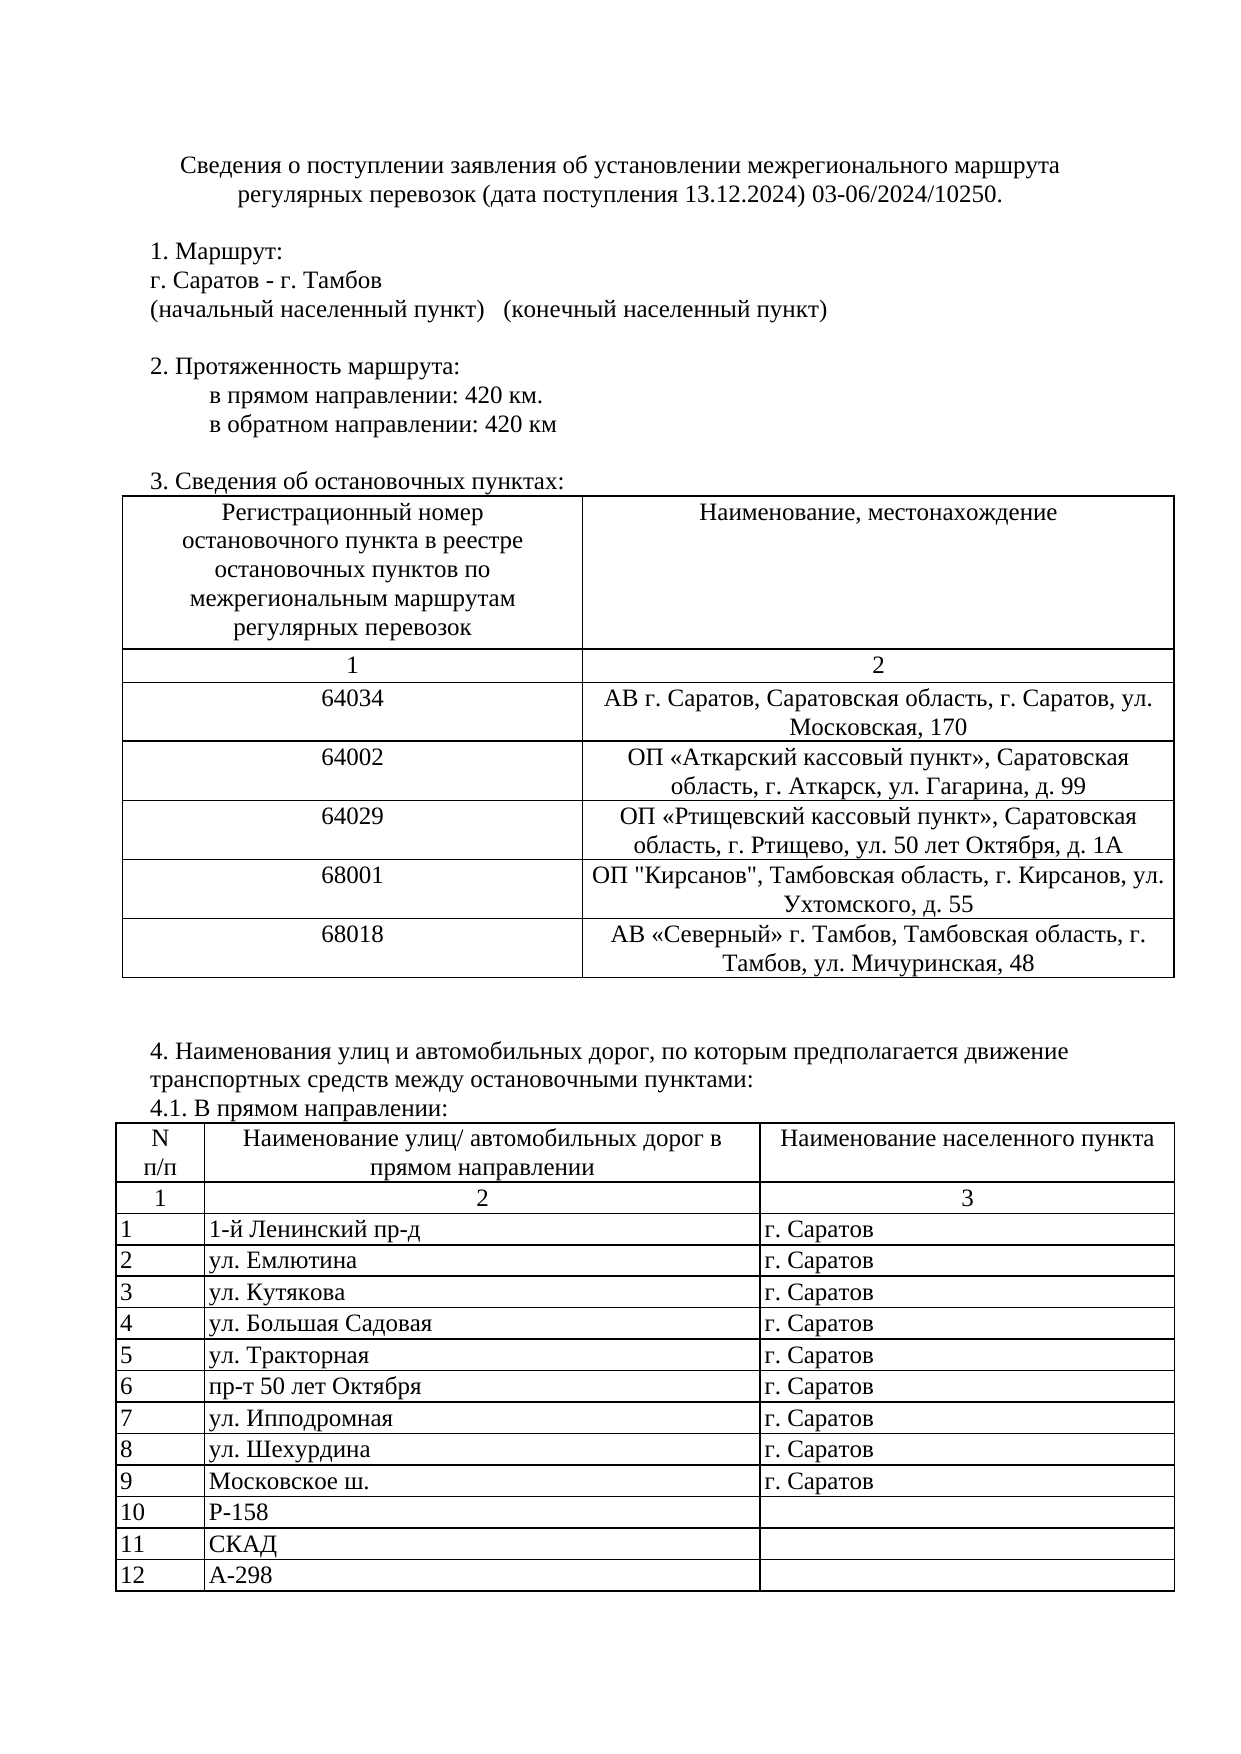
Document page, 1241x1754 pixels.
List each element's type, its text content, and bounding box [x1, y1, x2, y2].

text 4.1. В прямом направлении: [150, 1093, 1090, 1122]
table_cell АВ г. Саратов, Саратовская область, г. Саратов, ул. Московская, 170 [583, 683, 1173, 740]
table_cell ОП «Аткарский кассовый пункт», Саратовская область, г. Аткарск, ул. Гагарина, д. 99 [583, 742, 1173, 799]
table_cell ул. Кутякова [205, 1277, 759, 1307]
table_cell 68001 [123, 860, 582, 918]
text в прямом направлении: 420 км. [150, 380, 1090, 409]
table_header Наименование, местонахождение [583, 497, 1173, 648]
table_cell АВ «Северный» г. Тамбов, Тамбовская область, г. Тамбов, ул. Мичуринская, 48 [583, 919, 1173, 977]
table_cell ул. Шехурдина [205, 1434, 759, 1464]
table_cell 1 [123, 650, 582, 681]
table_cell 1-й Ленинский пр-д [205, 1214, 759, 1244]
table_cell [761, 1560, 1174, 1590]
table_cell г. Саратов [761, 1246, 1174, 1275]
table_cell г. Саратов [761, 1434, 1174, 1464]
table_cell 68018 [123, 919, 582, 977]
table_cell СКАД [205, 1529, 759, 1558]
text г. Саратов - г. Тамбов [150, 265, 1090, 294]
text 4. Наименования улиц и автомобильных дорог, по которым предполагается движение транспортных средств между остановочными пунктами: [150, 1036, 1090, 1093]
text 1. Маршрут: [150, 236, 1090, 265]
table_header Регистрационный номер остановочного пункта в реестре остановочных пунктов по межрегиональным маршрутам регулярных перевозок [123, 497, 582, 648]
text 3. Сведения об остановочных пунктах: [150, 466, 1090, 495]
table_cell пр-т 50 лет Октября [205, 1371, 759, 1401]
table_cell г. Саратов [761, 1340, 1174, 1370]
table_cell 2 [583, 650, 1173, 681]
table_cell 2 [205, 1183, 759, 1212]
table_cell 9 [117, 1466, 204, 1496]
text Сведения о поступлении заявления об установлении межрегионального маршрута регулярных перевозок (дата поступления 13.12.2024) 03-06/2024/10250. [150, 150, 1090, 207]
table_cell 11 [117, 1529, 204, 1558]
table_cell 2 [117, 1246, 204, 1275]
table_header N п/п [117, 1124, 204, 1181]
table_cell ул. Тракторная [205, 1340, 759, 1370]
table_cell г. Саратов [761, 1403, 1174, 1433]
table_header Наименование улиц/ автомобильных дорог в прямом направлении [205, 1124, 759, 1181]
table_cell 8 [117, 1434, 204, 1464]
table_cell 3 [117, 1277, 204, 1307]
text в обратном направлении: 420 км [150, 409, 1090, 437]
table_cell 64029 [123, 801, 582, 858]
table_cell 12 [117, 1560, 204, 1590]
table_cell 5 [117, 1340, 204, 1370]
table_cell г. Саратов [761, 1214, 1174, 1244]
table_cell ул. Большая Садовая [205, 1308, 759, 1338]
text (начальный населенный пункт) (конечный населенный пункт) [150, 294, 1090, 322]
table_header Наименование населенного пункта [761, 1124, 1174, 1181]
table_cell ул. Ипподромная [205, 1403, 759, 1433]
table_cell 6 [117, 1371, 204, 1401]
table_cell г. Саратов [761, 1371, 1174, 1401]
table_cell 64034 [123, 683, 582, 740]
table_cell Московское ш. [205, 1466, 759, 1496]
table_cell [761, 1529, 1174, 1558]
table_cell ОП "Кирсанов", Тамбовская область, г. Кирсанов, ул. Ухтомского, д. 55 [583, 860, 1173, 918]
table_cell 10 [117, 1497, 204, 1527]
table_cell г. Саратов [761, 1466, 1174, 1496]
text 2. Протяженность маршрута: [150, 351, 1090, 380]
table_cell А-298 [205, 1560, 759, 1590]
table_cell 7 [117, 1403, 204, 1433]
table_cell 4 [117, 1308, 204, 1338]
table_cell Р-158 [205, 1497, 759, 1527]
table_cell [761, 1497, 1174, 1527]
table_cell 1 [117, 1183, 204, 1212]
table_cell ОП «Ртищевский кассовый пункт», Саратовская область, г. Ртищево, ул. 50 лет Октября, д. 1А [583, 801, 1173, 858]
table_cell ул. Емлютина [205, 1246, 759, 1275]
table_cell 64002 [123, 742, 582, 799]
table_cell 1 [117, 1214, 204, 1244]
table_cell 3 [761, 1183, 1174, 1212]
table_cell г. Саратов [761, 1308, 1174, 1338]
table_cell г. Саратов [761, 1277, 1174, 1307]
